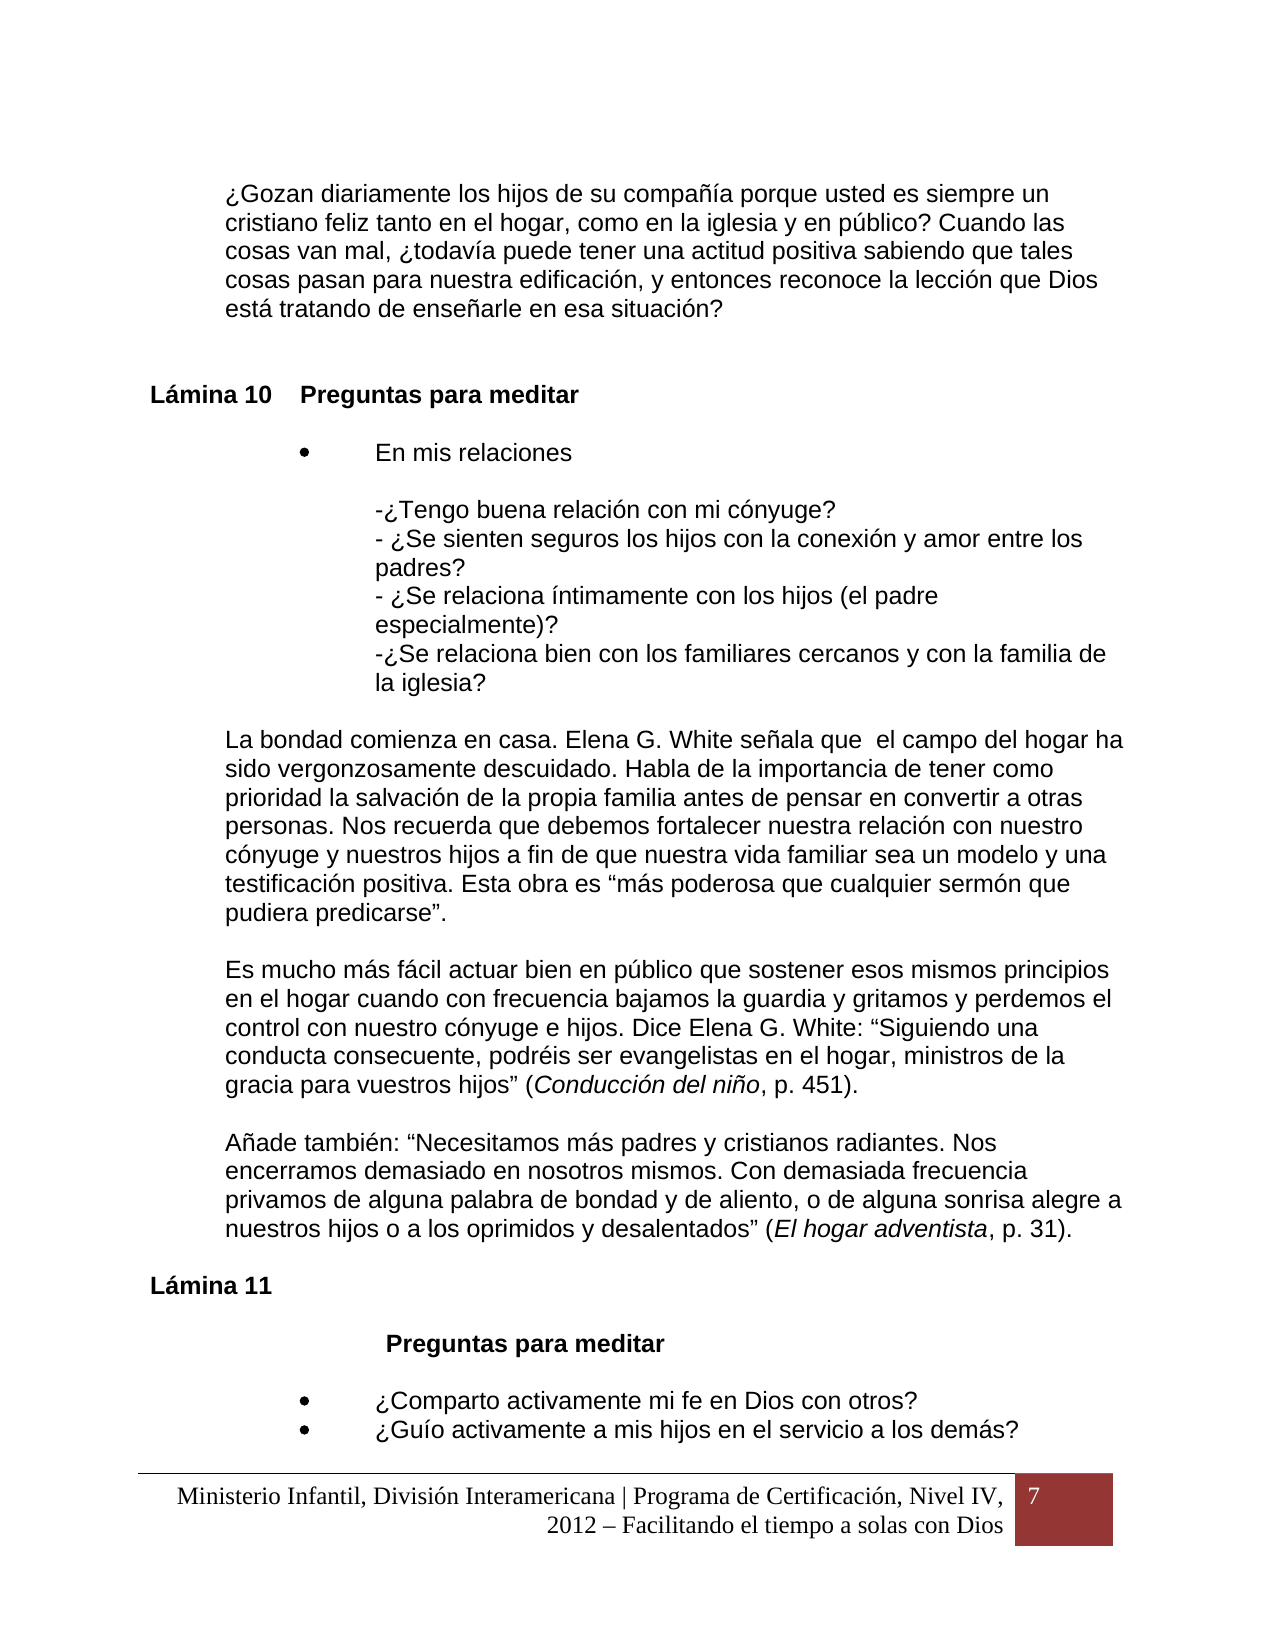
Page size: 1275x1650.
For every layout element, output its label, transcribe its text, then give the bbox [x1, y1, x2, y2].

text ¿Gozan diariamente los hijos de su compañía porque usted es siempre un cristiano feliz tanto en el hogar, como en la iglesia y en público? Cuando las cosas van mal, ¿todavía puede tener una actitud positiva sabiendo que tales cosas pasan para nuestra edificación, y entonces reconoce la lección que Dios está tratando de enseñarle en esa situación? [225, 179, 1125, 322]
list ¿Comparto activamente mi fe en Dios con otros? [300, 1386, 1125, 1415]
text Es mucho más fácil actuar bien en público que sostener esos mismos principios en el hogar cuando con frecuencia bajamos la guardia y gritamos y perdemos el control con nuestro cónyuge e hijos. Dice Elena G. White: “Siguiendo una conducta consecuente, podréis ser evangelistas en el hogar, ministros de la gracia para vuestros hijos” (Conducción del niño, p. 451). [225, 955, 1125, 1099]
text - ¿Se sienten seguros los hijos con la conexión y amor entre los padres? [375, 524, 1125, 581]
text Lámina 10 Preguntas para meditar [150, 380, 1125, 409]
text La bondad comienza en casa. Elena G. White señala que el campo del hogar ha sido vergonzosamente descuidado. Habla de la importancia de tener como prioridad la salvación de la propia familia antes de pensar en convertir a otras personas. Nos recuerda que debemos fortalecer nuestra relación con nuestro cónyuge y nuestros hijos a fin de que nuestra vida familiar sea un modelo y una testificación positiva. Esta obra es “más poderosa que cualquier sermón que pudiera predicarse”. [225, 725, 1125, 926]
list ¿Guío activamente a mis hijos en el servicio a los demás? [300, 1415, 1125, 1444]
text Añade también: “Necesitamos más padres y cristianos radiantes. Nos encerramos demasiado en nosotros mismos. Con demasiada frecuencia privamos de alguna palabra de bondad y de aliento, o de alguna sonrisa alegre a nuestros hijos o a los oprimidos y desalentados” (El hogar adventista, p. 31). [225, 1128, 1125, 1243]
text - ¿Se relaciona íntimamente con los hijos (el padre especialmente)? [375, 581, 1125, 639]
text Lámina 11 [150, 1271, 1125, 1300]
text -¿Tengo buena relación con mi cónyuge? [300, 495, 1125, 524]
list En mis relaciones [300, 437, 1125, 466]
text Preguntas para meditar [150, 1329, 1125, 1358]
text -¿Se relaciona bien con los familiares cercanos y con la familia de la iglesia? [375, 639, 1125, 696]
